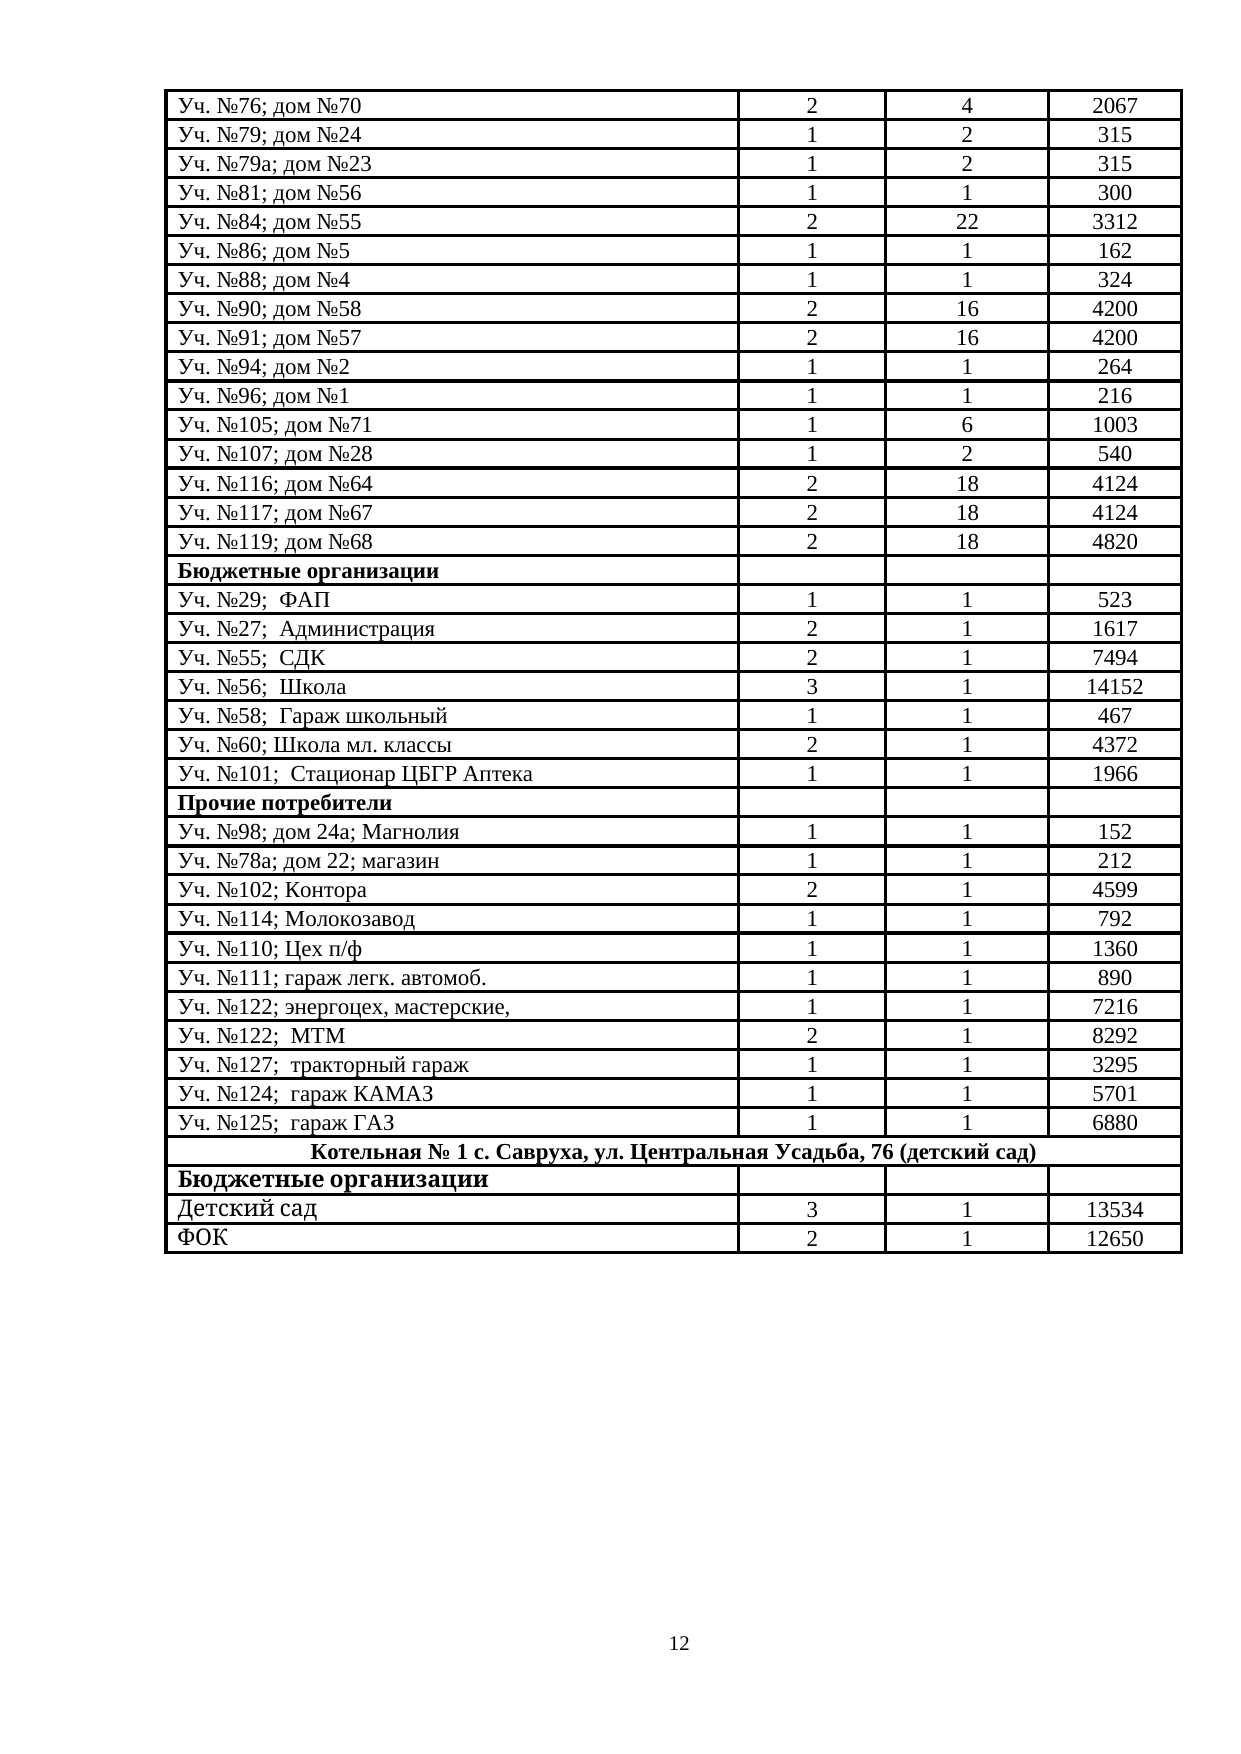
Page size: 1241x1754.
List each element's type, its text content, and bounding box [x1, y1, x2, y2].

table_cell 8292 [1050, 1022, 1180, 1048]
table_cell 2 [740, 470, 884, 496]
table_cell 2 [887, 121, 1047, 147]
table_cell [1050, 1167, 1180, 1193]
table_cell 3312 [1050, 208, 1180, 234]
table_cell Уч. №55; СДК [168, 644, 737, 670]
table_cell Уч. №78а; дом 22; магазин [168, 848, 737, 873]
table_cell 1 [887, 266, 1047, 292]
table_cell Уч. №105; дом №71 [168, 411, 737, 437]
table_cell Уч. №76; дом №70 [168, 92, 737, 118]
table_cell Уч. №114; Молокозавод [168, 906, 737, 931]
table_cell Уч. №56; Школа [168, 673, 737, 699]
table_cell [1050, 789, 1180, 815]
table_cell 1 [740, 1051, 884, 1077]
table_cell Уч. №94; дом №2 [168, 353, 737, 379]
table_cell 1003 [1050, 411, 1180, 437]
table_cell 152 [1050, 818, 1180, 844]
table_cell 2 [887, 150, 1047, 176]
table_cell 1 [740, 1080, 884, 1106]
table_cell 1 [740, 179, 884, 205]
table_cell 216 [1050, 383, 1180, 408]
table_cell Котельная № 1 с. Савруха, ул. Центральная Усадьба, 76 (детский сад) [168, 1138, 1180, 1164]
table_cell 2 [740, 528, 884, 554]
table_cell 2 [740, 324, 884, 350]
table_cell 1 [887, 1051, 1047, 1077]
table_cell 1 [740, 702, 884, 728]
table_cell 5701 [1050, 1080, 1180, 1106]
table_cell [740, 557, 884, 583]
table_cell 14152 [1050, 673, 1180, 699]
table_cell 1 [887, 179, 1047, 205]
table_cell 1 [740, 1109, 884, 1135]
table_cell Уч. №88; дом №4 [168, 266, 737, 292]
table_cell 6 [887, 411, 1047, 437]
table_cell 1 [740, 353, 884, 379]
table_cell 1 [740, 818, 884, 844]
table_cell 3 [740, 673, 884, 699]
table_cell 1 [740, 121, 884, 147]
table_cell 162 [1050, 237, 1180, 263]
table_cell 7216 [1050, 993, 1180, 1019]
table_cell 2 [740, 1022, 884, 1048]
table_cell 467 [1050, 702, 1180, 728]
table_cell 1 [887, 731, 1047, 757]
table_cell 1 [887, 1196, 1047, 1222]
table_cell Уч. №122; энергоцех, мастерские, [168, 993, 737, 1019]
table_cell 300 [1050, 179, 1180, 205]
table_cell Уч. №58; Гараж школьный [168, 702, 737, 728]
table_cell Уч. №60; Школа мл. классы [168, 731, 737, 757]
table_cell 1 [887, 760, 1047, 786]
table_cell 4124 [1050, 499, 1180, 524]
table_cell 2 [740, 295, 884, 321]
table_cell 1 [740, 993, 884, 1019]
table_cell 1 [740, 383, 884, 408]
table_cell 1 [887, 906, 1047, 931]
table_cell 4200 [1050, 295, 1180, 321]
table_cell 1617 [1050, 615, 1180, 641]
table_cell Уч. №117; дом №67 [168, 499, 737, 524]
table_cell 1 [740, 237, 884, 263]
table_cell Уч. №119; дом №68 [168, 528, 737, 554]
table_cell Уч. №107; дом №28 [168, 441, 737, 466]
table_cell 1 [740, 760, 884, 786]
table_cell 1966 [1050, 760, 1180, 786]
table_cell 540 [1050, 441, 1180, 466]
table_cell Уч. №29; ФАП [168, 586, 737, 612]
table_cell 1 [887, 615, 1047, 641]
table_cell Прочие потребители [168, 789, 737, 815]
table_cell Бюджетные организации [168, 1167, 737, 1193]
table_cell 1 [887, 1109, 1047, 1135]
table_cell 1 [740, 906, 884, 931]
table_cell 1 [887, 383, 1047, 408]
table_cell 1360 [1050, 935, 1180, 961]
table_cell 1 [887, 1080, 1047, 1106]
table_cell 2 [740, 1225, 884, 1251]
table_cell 212 [1050, 848, 1180, 873]
table_cell 18 [887, 528, 1047, 554]
table_cell Уч. №91; дом №57 [168, 324, 737, 350]
table_cell Уч. №102; Контора [168, 876, 737, 902]
table_cell 1 [887, 586, 1047, 612]
table_cell 1 [887, 237, 1047, 263]
table_cell 1 [887, 673, 1047, 699]
table_cell 1 [740, 848, 884, 873]
table_cell 1 [740, 964, 884, 989]
table_cell Уч. №122; МТМ [168, 1022, 737, 1048]
table_cell [1050, 557, 1180, 583]
table_cell 1 [740, 266, 884, 292]
table_cell 1 [887, 644, 1047, 670]
table_cell 1 [740, 586, 884, 612]
table_cell [887, 557, 1047, 583]
table_cell 792 [1050, 906, 1180, 931]
table_cell 1 [887, 935, 1047, 961]
table_cell 2067 [1050, 92, 1180, 118]
table_cell 4 [887, 92, 1047, 118]
table_cell 1 [887, 702, 1047, 728]
table_cell 1 [740, 411, 884, 437]
table_cell Уч. №79; дом №24 [168, 121, 737, 147]
table_cell Уч. №125; гараж ГАЗ [168, 1109, 737, 1135]
table_cell Уч. №110; Цех п/ф [168, 935, 737, 961]
table_cell 1 [887, 1022, 1047, 1048]
table_cell 6880 [1050, 1109, 1180, 1135]
table_cell 18 [887, 499, 1047, 524]
table_cell [887, 1167, 1047, 1193]
table_cell 13534 [1050, 1196, 1180, 1222]
table_cell 4599 [1050, 876, 1180, 902]
table_cell 2 [740, 499, 884, 524]
table_cell 315 [1050, 121, 1180, 147]
table_cell Уч. №127; тракторный гараж [168, 1051, 737, 1077]
table_cell Уч. №98; дом 24а; Магнолия [168, 818, 737, 844]
table_cell Уч. №111; гараж легк. автомоб. [168, 964, 737, 989]
table_cell 4372 [1050, 731, 1180, 757]
table_cell 1 [887, 353, 1047, 379]
table_cell Уч. №79а; дом №23 [168, 150, 737, 176]
table_cell 4200 [1050, 324, 1180, 350]
table_cell 315 [1050, 150, 1180, 176]
table_cell Уч. №27; Администрация [168, 615, 737, 641]
table_cell 3 [740, 1196, 884, 1222]
table_cell 2 [740, 644, 884, 670]
table_cell 1 [887, 993, 1047, 1019]
table_cell 18 [887, 470, 1047, 496]
table_cell 16 [887, 295, 1047, 321]
table_cell [740, 789, 884, 815]
table_cell 2 [740, 208, 884, 234]
table_cell 22 [887, 208, 1047, 234]
table_cell Уч. №116; дом №64 [168, 470, 737, 496]
table_cell 1 [887, 818, 1047, 844]
table_cell 2 [740, 92, 884, 118]
table_cell Уч. №124; гараж КАМАЗ [168, 1080, 737, 1106]
table_cell 1 [740, 441, 884, 466]
table_cell 16 [887, 324, 1047, 350]
table_cell 1 [740, 935, 884, 961]
table_cell Уч. №96; дом №1 [168, 383, 737, 408]
table_cell 3295 [1050, 1051, 1180, 1077]
table_cell 1 [887, 876, 1047, 902]
table_cell Бюджетные организации [168, 557, 737, 583]
table_cell Детский сад [168, 1196, 737, 1222]
table_cell 2 [740, 615, 884, 641]
table_cell 4820 [1050, 528, 1180, 554]
table_cell 7494 [1050, 644, 1180, 670]
table_cell [887, 789, 1047, 815]
table_cell 890 [1050, 964, 1180, 989]
table_cell Уч. №101; Стационар ЦБГР Аптека [168, 760, 737, 786]
table_cell Уч. №81; дом №56 [168, 179, 737, 205]
table_cell [740, 1167, 884, 1193]
table_cell 4124 [1050, 470, 1180, 496]
table_cell 264 [1050, 353, 1180, 379]
table_cell 1 [887, 1225, 1047, 1251]
table_cell ФОК [168, 1225, 737, 1251]
table_cell 2 [740, 876, 884, 902]
table_cell 2 [740, 731, 884, 757]
table_cell Уч. №86; дом №5 [168, 237, 737, 263]
table_cell Уч. №90; дом №58 [168, 295, 737, 321]
table_cell 2 [887, 441, 1047, 466]
table_cell 12650 [1050, 1225, 1180, 1251]
table_cell Уч. №84; дом №55 [168, 208, 737, 234]
table_cell 1 [887, 964, 1047, 989]
table_cell 523 [1050, 586, 1180, 612]
table_cell 1 [740, 150, 884, 176]
table_cell 1 [887, 848, 1047, 873]
table_cell 324 [1050, 266, 1180, 292]
